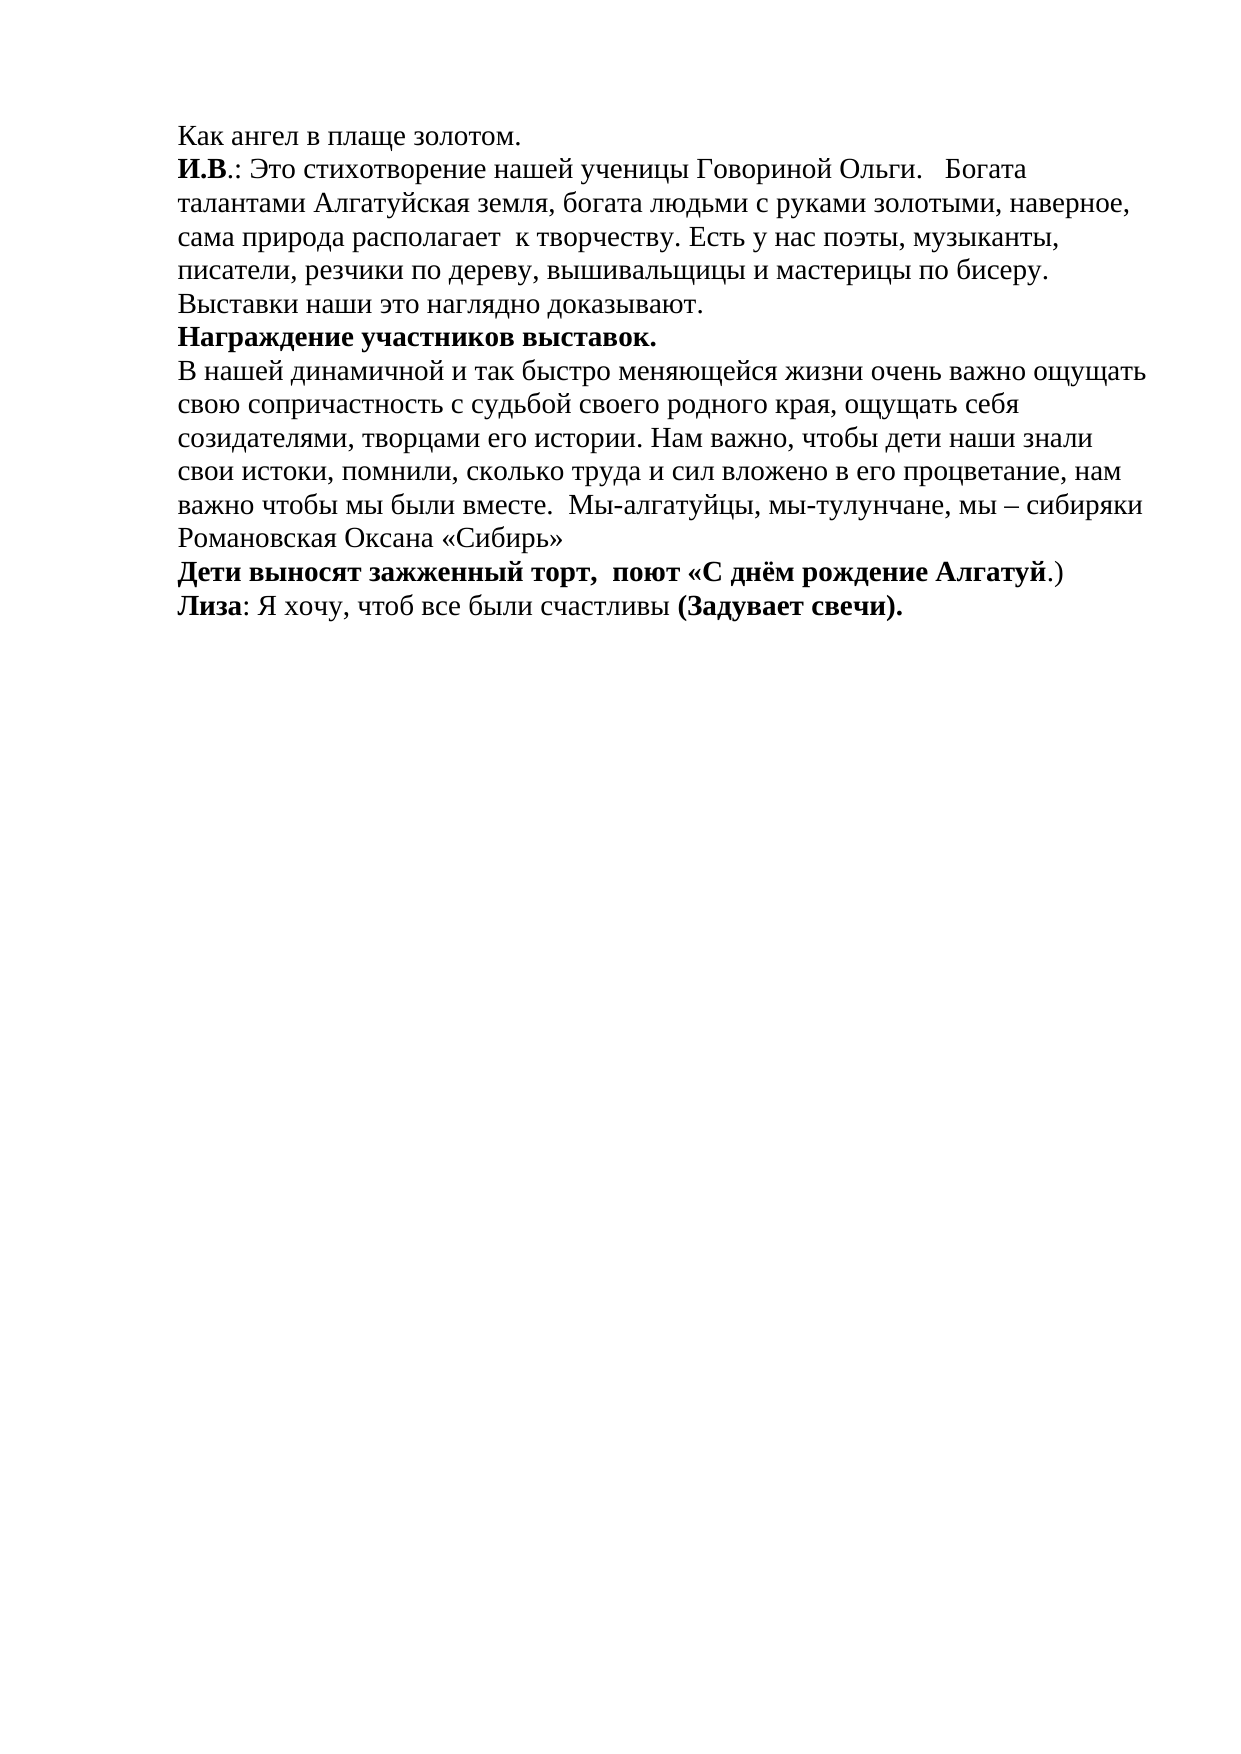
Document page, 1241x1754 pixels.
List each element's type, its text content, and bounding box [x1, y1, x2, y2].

text В нашей динамичной и так быстро меняющейся жизни очень важно ощущать свою сопричастность с судьбой своего родного края, ощущать себя созидателями, творцами его истории. Нам важно, чтобы дети наши знали свои истоки, помнили, сколько труда и сил вложено в его процветание, нам важно чтобы мы были вместе. Мы-алгатуйцы, мы-тулунчане, мы – сибиряки [177, 353, 1152, 521]
text И.В.: Это стихотворение нашей ученицы Говориной Ольги. Богата талантами Алгатуйская земля, богата людьми с руками золотыми, наверное, сама природа располагает к творчеству. Есть у нас поэты, музыканты, писатели, резчики по дереву, вышивальщицы и мастерицы по бисеру. Выставки наши это наглядно доказывают. [177, 152, 1152, 319]
text Лиза: Я хочу, чтоб все были счастливы (Задувает свечи). [177, 588, 1152, 621]
text Дети выносят зажженный торт, поют «С днём рождение Алгатуй.) [177, 554, 1152, 588]
text Как ангел в плаще золотом. [177, 118, 1152, 152]
text Романовская Оксана «Сибирь» [177, 521, 1152, 554]
text Награждение участников выставок. [177, 319, 1152, 353]
